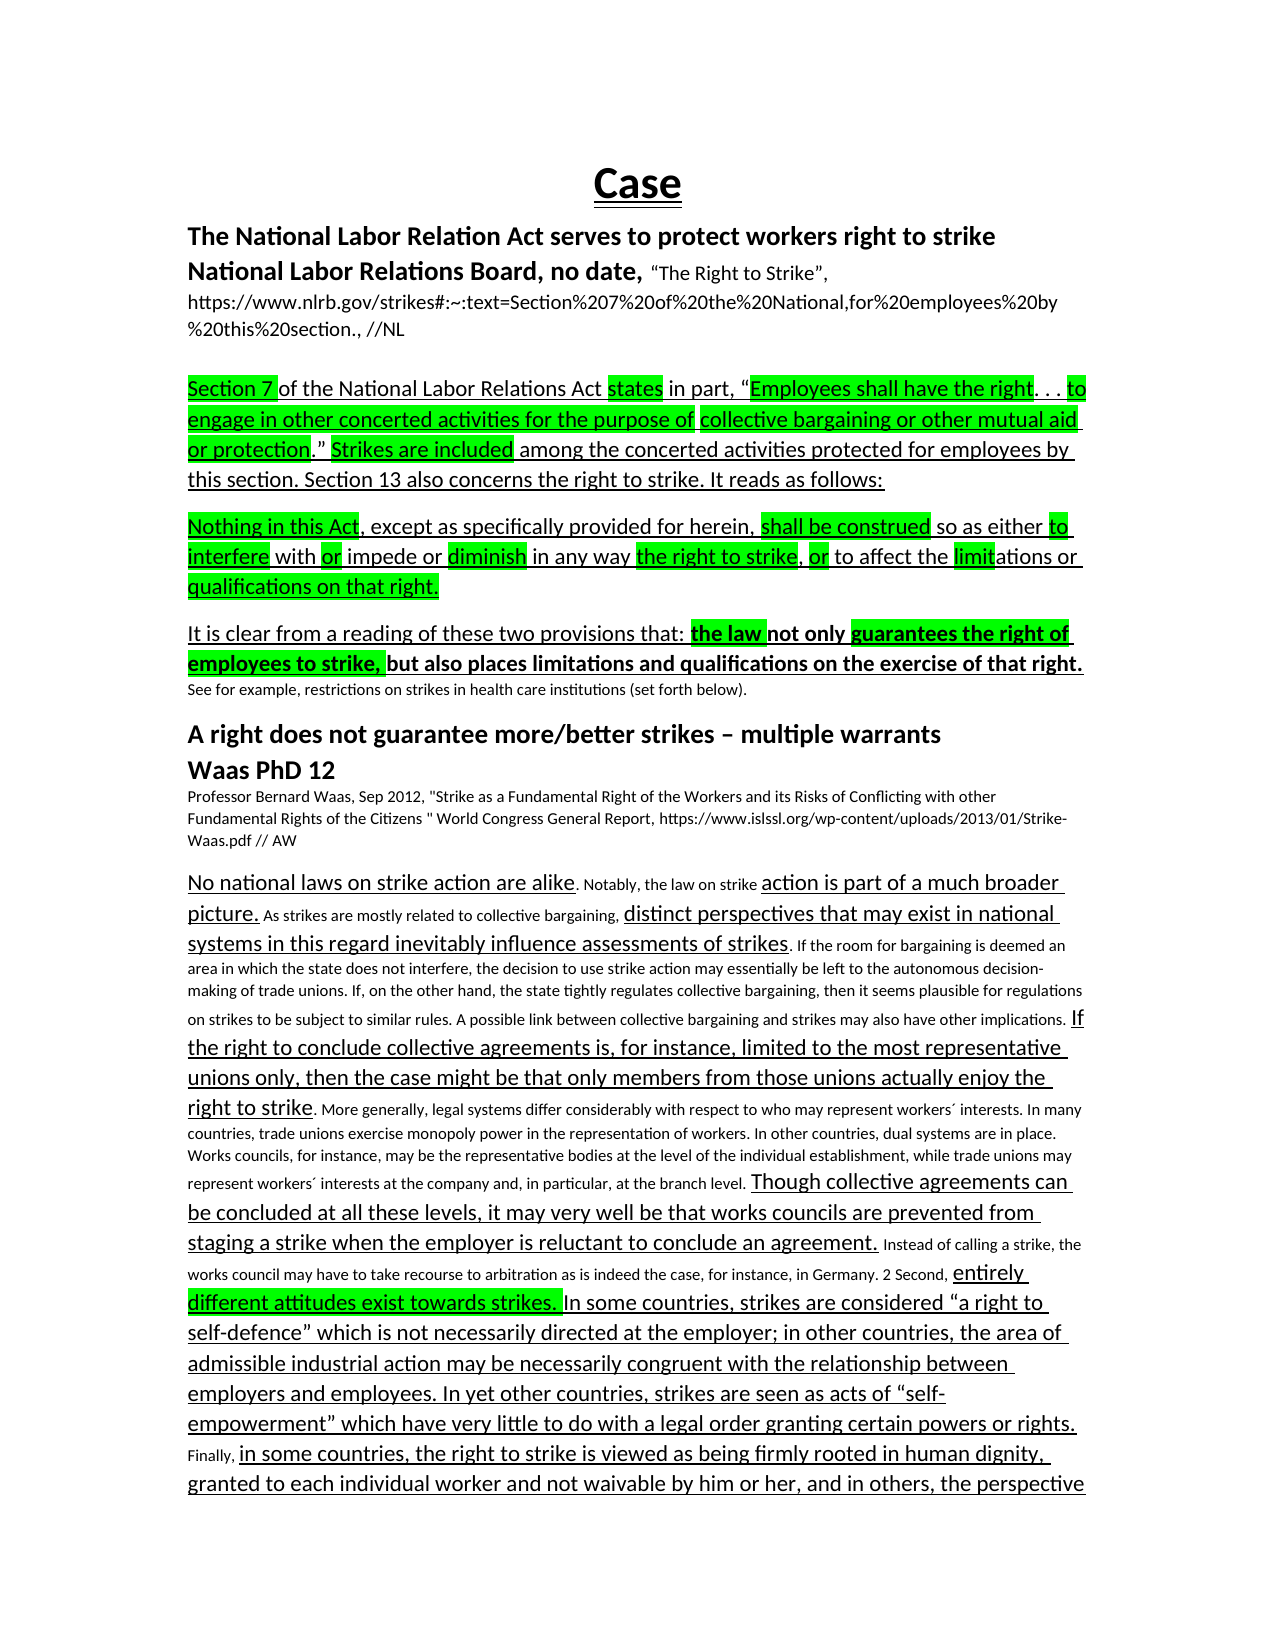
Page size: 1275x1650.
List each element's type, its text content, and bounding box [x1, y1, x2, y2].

text Waas PhD 12 [187, 753, 1087, 786]
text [187, 868, 1087, 1498]
subtitle Case [187, 154, 1087, 210]
text Professor Bernard Waas, Sep 2012, "Strike as a Fundamental Right of the Workers and its Risks of Conflicting with other Fundamental Rights of the Citizens " World Congress General Report, https://www.islssl.org/wp-content/uploads/2013/01/Strike-Waas.pdf // AW [187, 786, 1087, 850]
text Nothing in this Act, except as specifically provided for herein, shall be construed so as either to interfere with or impede or diminish in any way the right to strike, or to affect the limitations or qualifications on that right. [187, 512, 1087, 600]
text Section 7 of the National Labor Relations Act states in part, “Employees shall have the right. . . to engage in other concerted activities for the purpose of collective bargaining or other mutual aid or protection.” Strikes are included among the concerted activities protected for employees by this section. Section 13 also concerns the right to strike. It reads as follows: [187, 374, 1087, 493]
text It is clear from a reading of these two provisions that: the law not only guarantees the right of employees to strike, but also places limitations and qualifications on the exercise of that right. See for example, restrictions on strikes in health care institutions (set forth below). [187, 619, 1087, 699]
text A right does not guarantee more/better strikes – multiple warrants [187, 718, 1087, 751]
text The National Labor Relation Act serves to protect workers right to strike National Labor Relations Board, no date, “The Right to Strike”, https://www.nlrb.gov/strikes#:~:text=Section%207%20of%20the%20National,for%20employees%20by%20this%20section., //NL [187, 219, 1087, 372]
